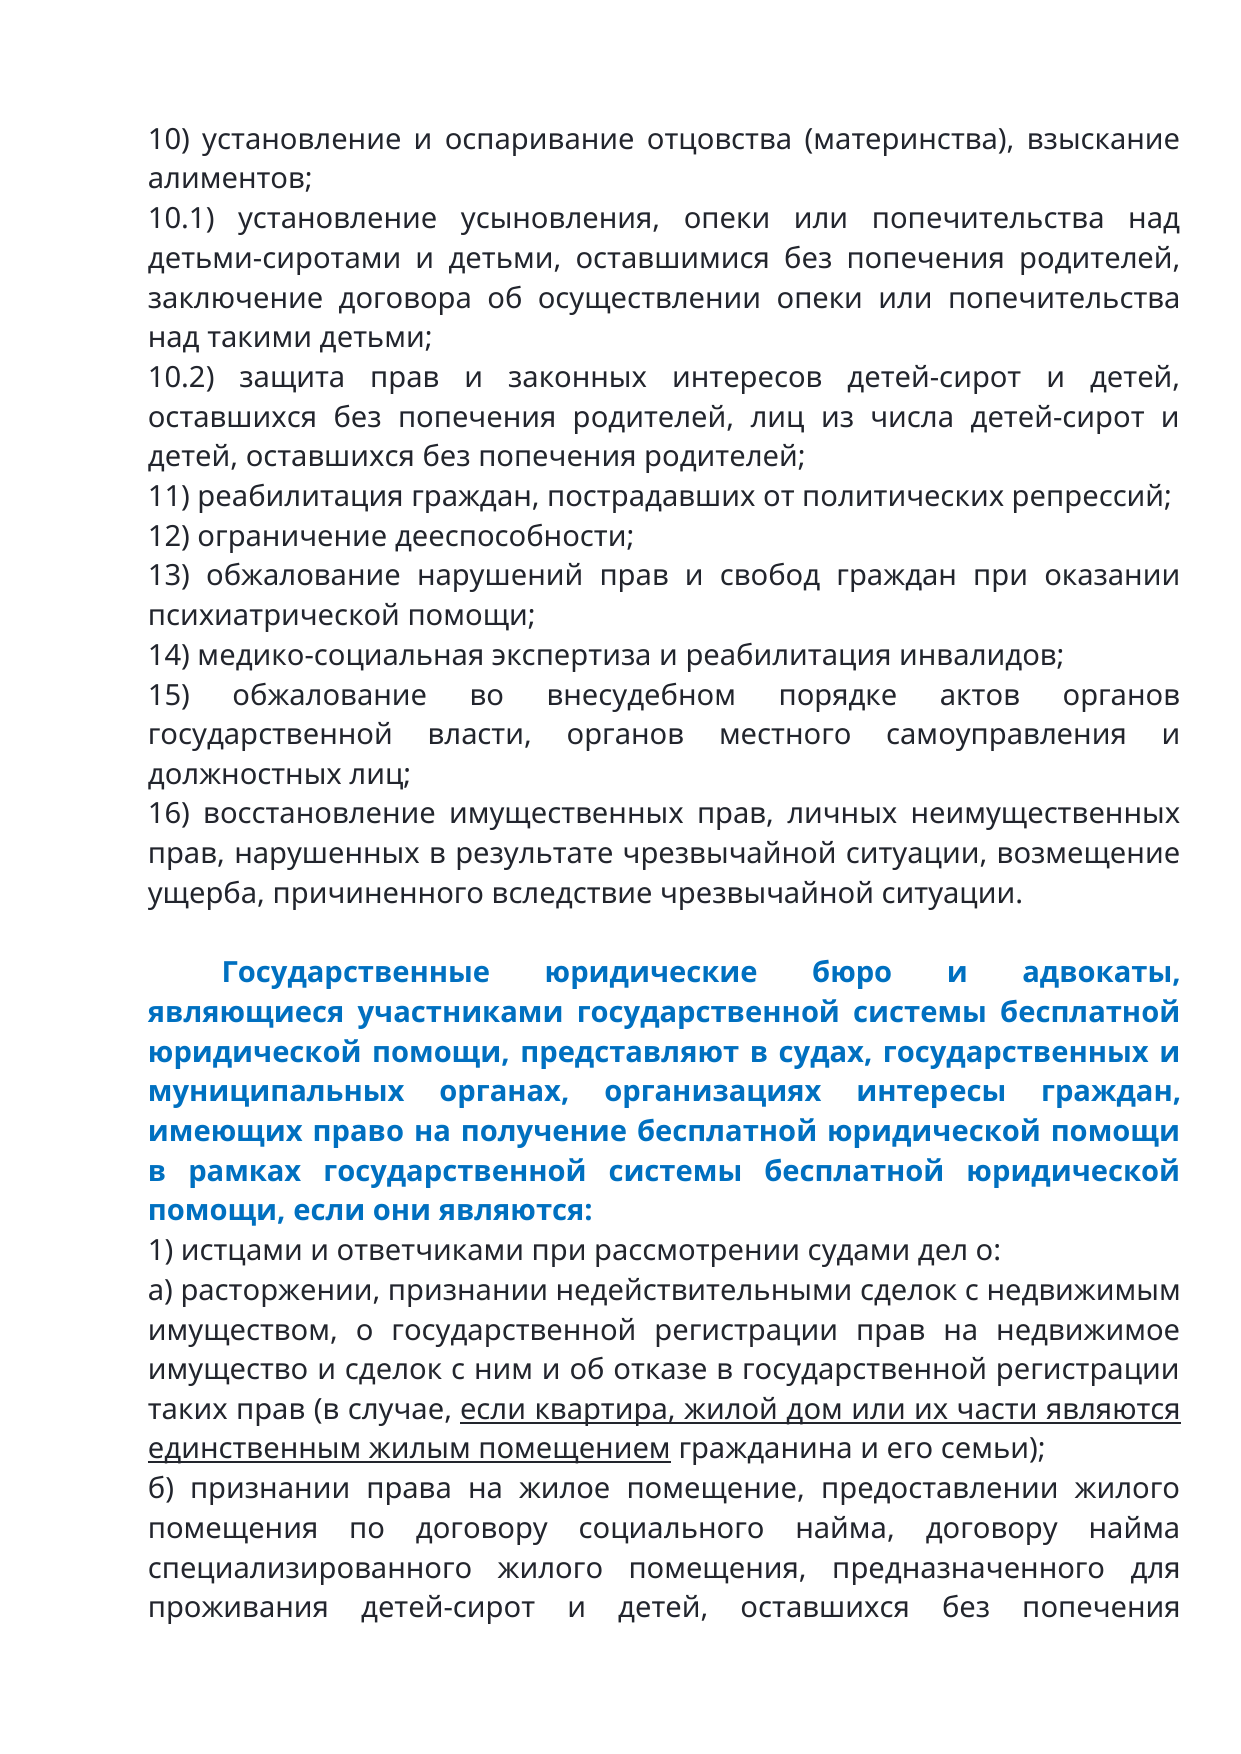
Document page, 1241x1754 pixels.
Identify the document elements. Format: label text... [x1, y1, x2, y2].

text 1) истцами и ответчиками при рассмотрении судами дел о: [148, 1229, 1181, 1269]
text а) расторжении, признании недействительными сделок с недвижимым имуществом, о государственной регистрации прав на недвижимое имущество и сделок с ним и об отказе в государственной регистрации таких прав (в случае, если квартира, жилой дом или их части являются единственным жилым помещением гражданина и его семьи); [148, 1269, 1181, 1467]
text 10.1) установление усыновления, опеки или попечительства над детьми-сиротами и детьми, оставшимися без попечения родителей, заключение договора об осуществлении опеки или попечительства над такими детьми; [148, 197, 1181, 356]
text 10.2) защита прав и законных интересов детей-сирот и детей, оставшихся без попечения родителей, лиц из числа детей-сирот и детей, оставшихся без попечения родителей; [148, 356, 1181, 475]
text 15) обжалование во внесудебном порядке актов органов государственной власти, органов местного самоуправления и должностных лиц; [148, 674, 1181, 793]
text 13) обжалование нарушений прав и свобод граждан при оказании психиатрической помощи; [148, 555, 1181, 634]
text Государственные юридические бюро и адвокаты, являющиеся участниками государственной системы бесплатной юридической помощи, представляют в судах, государственных и муниципальных органах, организациях интересы граждан, имеющих право на получение бесплатной юридической помощи в рамках государственной системы бесплатной юридической помощи, если они являются: [148, 952, 1181, 1229]
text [148, 1467, 1181, 1626]
text 16) восстановление имущественных прав, личных неимущественных прав, нарушенных в результате чрезвычайной ситуации, возмещение ущерба, причиненного вследствие чрезвычайной ситуации. [148, 793, 1181, 912]
text 12) ограничение дееспособности; [148, 515, 1181, 555]
text 10) установление и оспаривание отцовства (материнства), взыскание алиментов; [148, 118, 1181, 197]
text 11) реабилитация граждан, пострадавших от политических репрессий; [148, 475, 1181, 515]
text 14) медико-социальная экспертиза и реабилитация инвалидов; [148, 634, 1181, 674]
